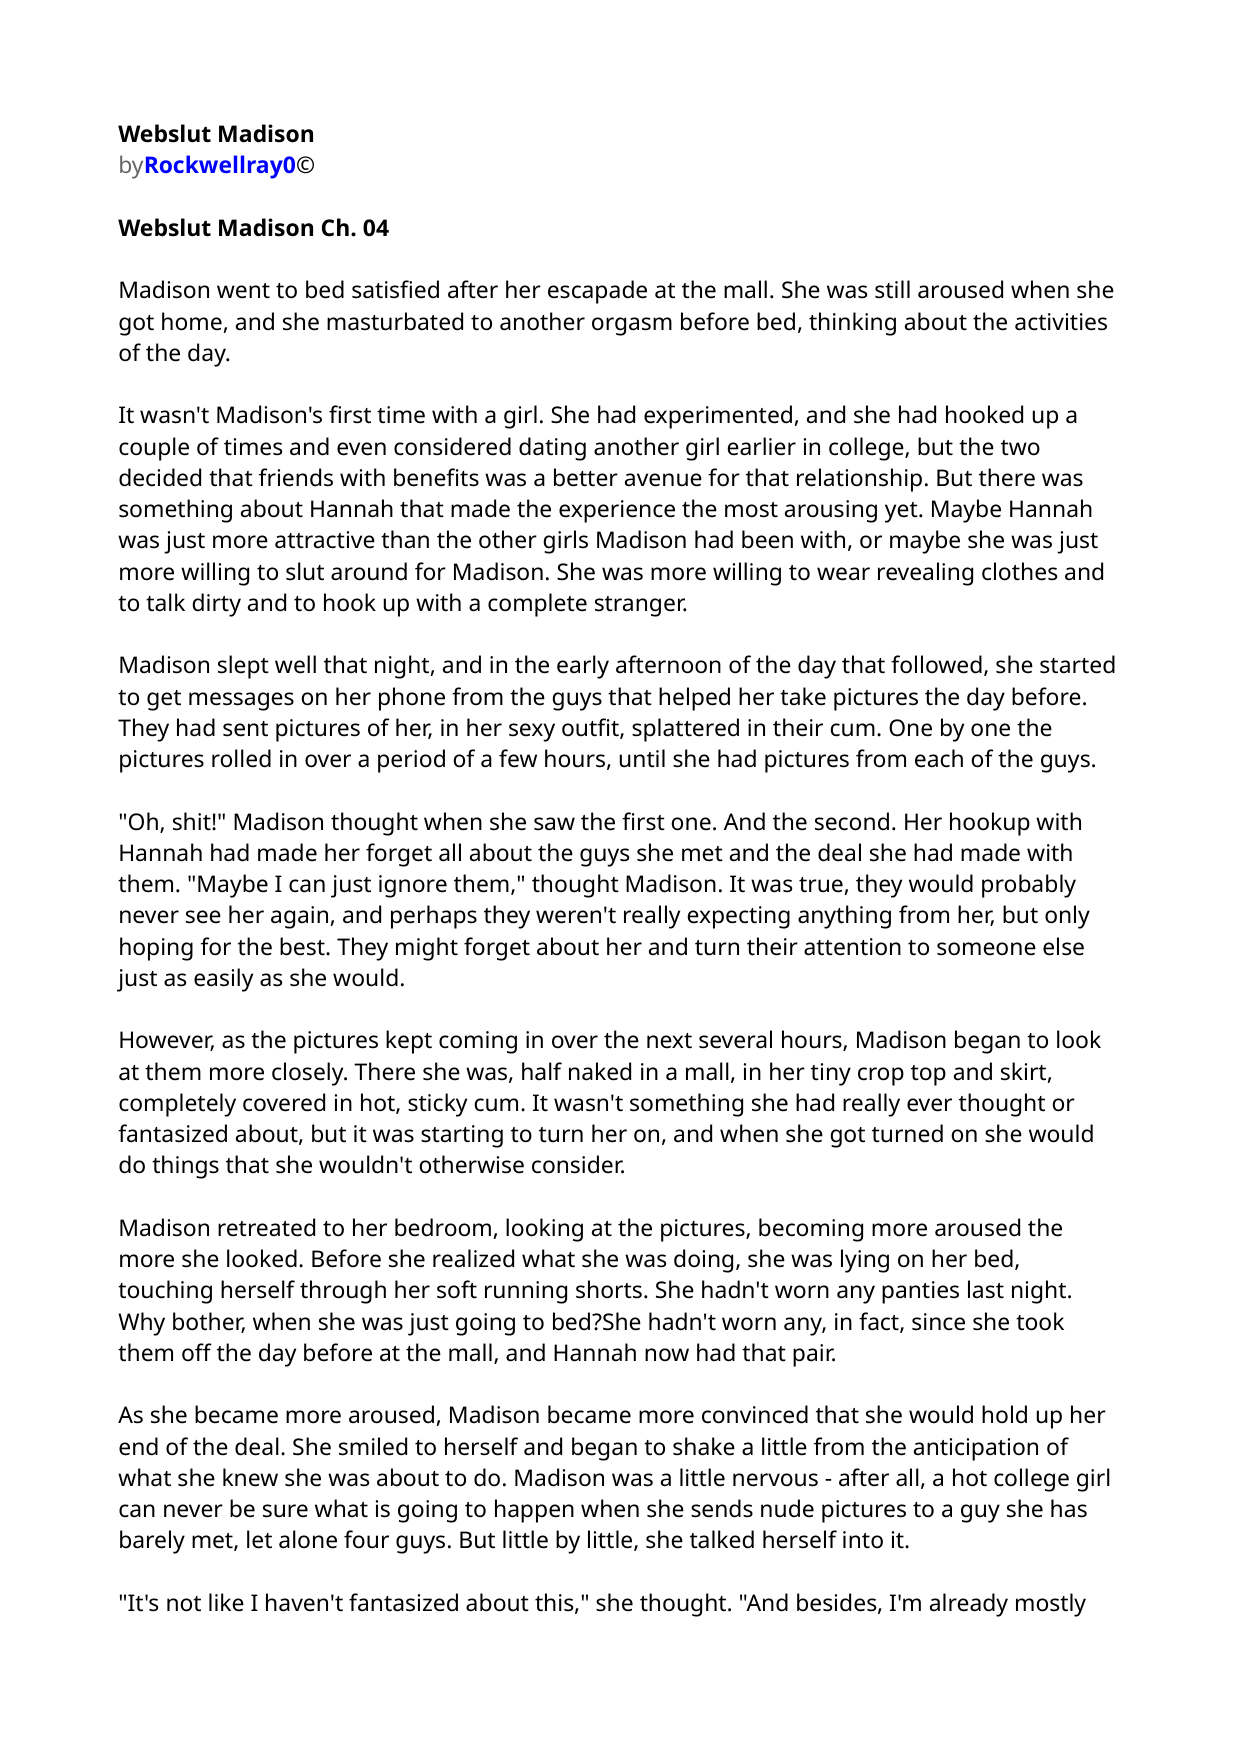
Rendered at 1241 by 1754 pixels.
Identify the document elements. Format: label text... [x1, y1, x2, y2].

text Webslut Madison [118, 118, 1122, 149]
text byRockwellray0© [118, 149, 1122, 181]
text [118, 274, 1122, 1618]
text Webslut Madison Ch. 04 [118, 212, 1122, 243]
